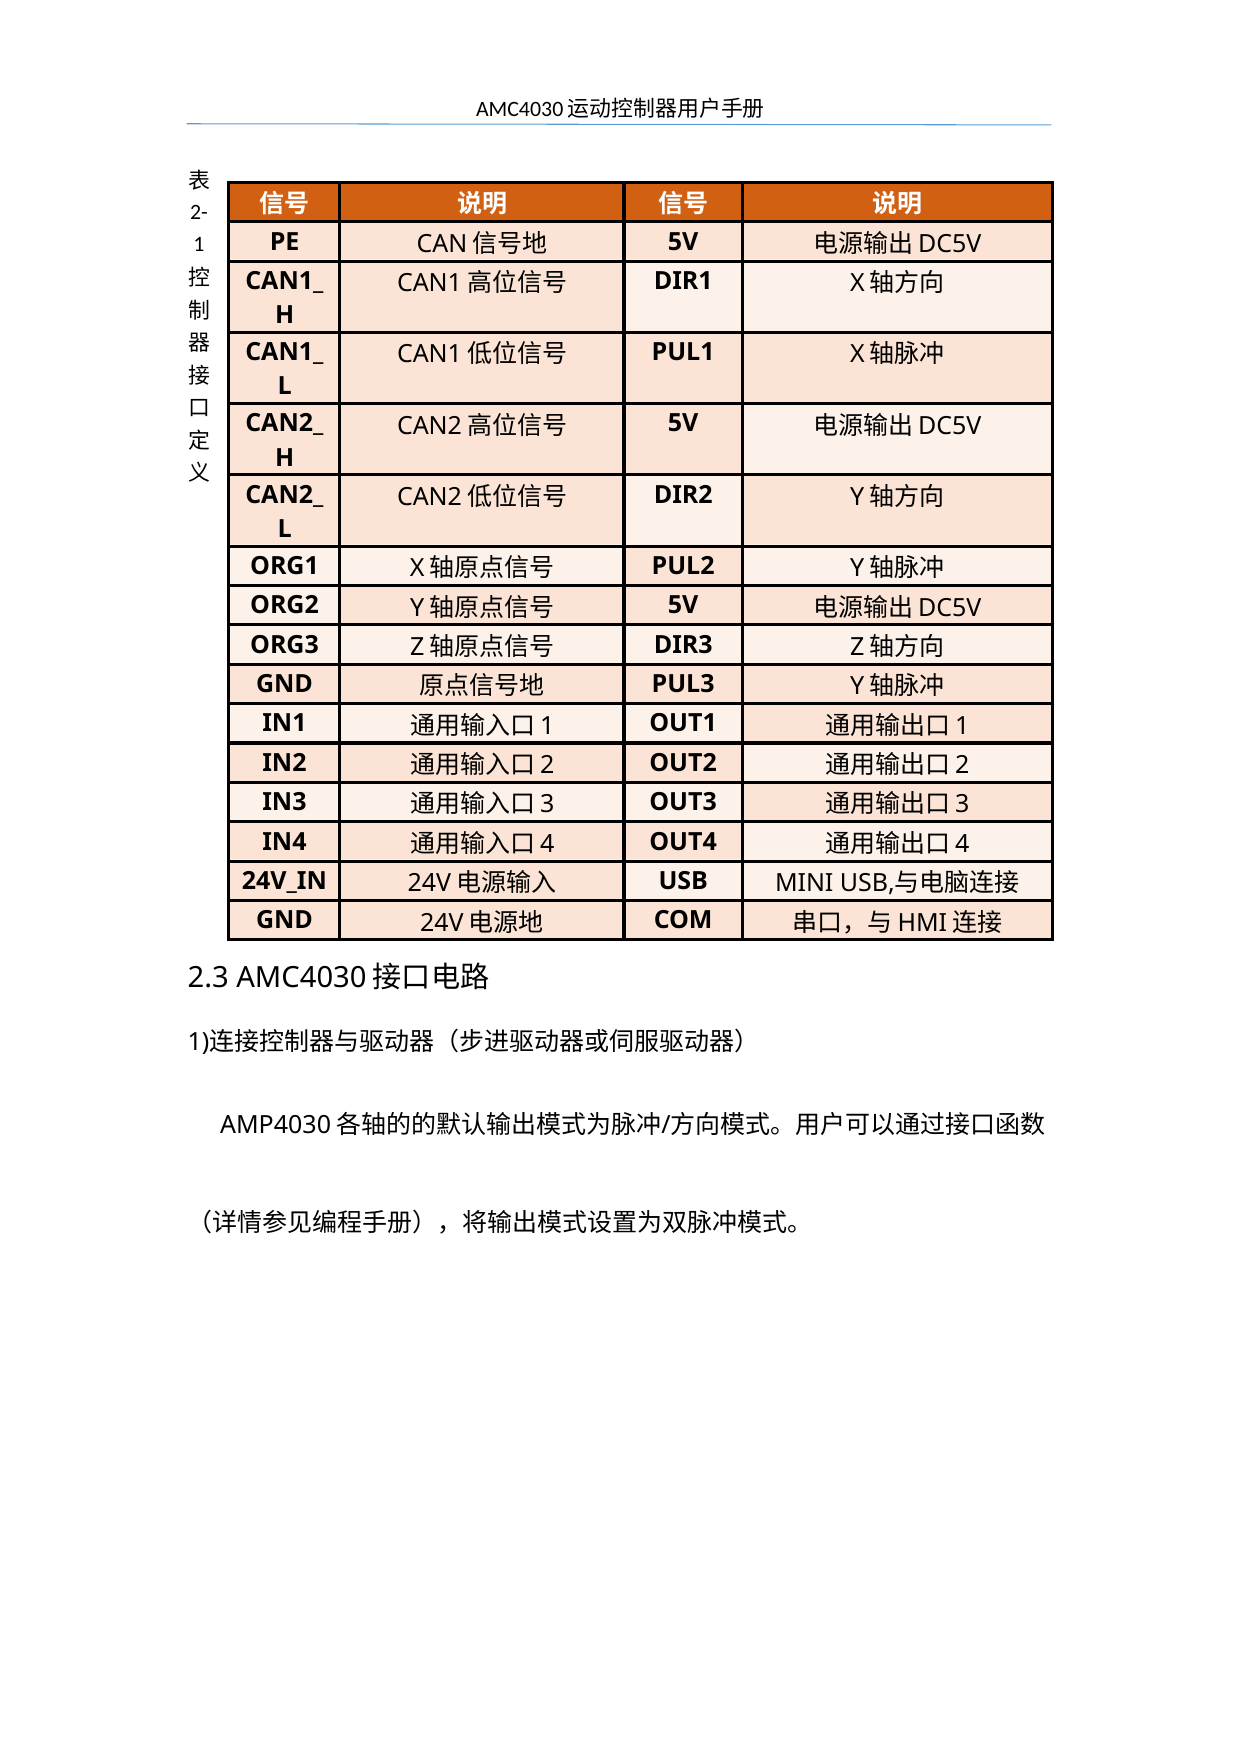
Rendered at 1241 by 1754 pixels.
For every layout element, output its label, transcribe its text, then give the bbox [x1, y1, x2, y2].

table_cell 通用输入口2 [341, 745, 622, 781]
table_cell Y轴原点信号 [341, 587, 622, 623]
table_cell IN4 [230, 823, 338, 859]
table_cell CAN2高位信号 [341, 405, 622, 473]
table_cell 串口，与HMI连接 [744, 902, 1051, 938]
table_cell IN2 [230, 745, 338, 781]
table_header 信号 [230, 184, 338, 220]
table_cell Z轴原点信号 [341, 626, 622, 663]
text AMP4030各轴的的默认输出模式为脉冲/方向模式。用户可以通过接口函数（详情参见编程手册），将输出模式设置为双脉冲模式。 [187, 1091, 1053, 1253]
table_header 说明 [341, 184, 622, 220]
table_cell 24V_IN [230, 863, 338, 899]
table_cell Z轴方向 [744, 626, 1051, 663]
table_cell DIR1 [626, 263, 741, 331]
table_cell X轴方向 [744, 263, 1051, 331]
table_cell 24V电源地 [341, 902, 622, 938]
table_cell 5V [626, 405, 741, 473]
text 1)连接控制器与驱动器（步进驱动器或伺服驱动器） [187, 1007, 1053, 1072]
table_cell GND [230, 666, 338, 702]
table_cell CAN1_H [230, 263, 338, 331]
table_cell CAN2_H [230, 405, 338, 473]
table_cell OUT1 [626, 705, 741, 741]
table_cell OUT4 [626, 823, 741, 859]
table_cell 24V电源输入 [341, 863, 622, 899]
table_cell Y轴脉冲 [744, 666, 1051, 702]
table_cell PE [230, 223, 338, 259]
table_cell CAN2_L [230, 476, 338, 544]
table_cell X轴原点信号 [341, 548, 622, 584]
table_cell 通用输入口1 [341, 705, 622, 741]
table_header 信号 [626, 184, 741, 220]
table_cell ORG1 [230, 548, 338, 584]
table_cell PUL1 [626, 334, 741, 402]
table_header 说明 [744, 184, 1051, 220]
table_cell DIR2 [626, 476, 741, 544]
text 表2-1 控制器接口定义 [187, 162, 1053, 487]
table_cell DIR3 [626, 626, 741, 663]
table_cell IN1 [230, 705, 338, 741]
table_cell CAN1高位信号 [341, 263, 622, 331]
table_cell 电源输出DC5V [744, 223, 1051, 259]
table_cell PUL3 [626, 666, 741, 702]
table_cell CAN1低位信号 [341, 334, 622, 402]
table_cell CAN1_L [230, 334, 338, 402]
table_cell CAN信号地 [341, 223, 622, 259]
table_cell 5V [626, 223, 741, 259]
table_cell 通用输出口3 [744, 784, 1051, 820]
table_cell 电源输出DC5V [744, 587, 1051, 623]
table_cell 通用输出口4 [744, 823, 1051, 859]
table_cell USB [626, 863, 741, 899]
table_cell GND [230, 902, 338, 938]
table_cell OUT3 [626, 784, 741, 820]
table_cell 通用输出口2 [744, 745, 1051, 781]
table_cell 原点信号地 [341, 666, 622, 702]
table_cell 通用输出口1 [744, 705, 1051, 741]
table_cell 电源输出DC5V [744, 405, 1051, 473]
table_cell OUT2 [626, 745, 741, 781]
table_cell COM [626, 902, 741, 938]
table_cell Y轴方向 [744, 476, 1051, 544]
table_cell Y轴脉冲 [744, 548, 1051, 584]
table_cell ORG2 [230, 587, 338, 623]
table_cell 通用输入口3 [341, 784, 622, 820]
table_cell IN3 [230, 784, 338, 820]
table_cell ORG3 [230, 626, 338, 663]
table_cell 5V [626, 587, 741, 623]
table_cell CAN2低位信号 [341, 476, 622, 544]
table_cell 通用输入口4 [341, 823, 622, 859]
text 2.3 AMC4030接口电路 [187, 487, 1053, 1007]
table_cell PUL2 [626, 548, 741, 584]
table_cell X轴脉冲 [744, 334, 1051, 402]
table_cell MINI USB,与电脑连接 [744, 863, 1051, 899]
